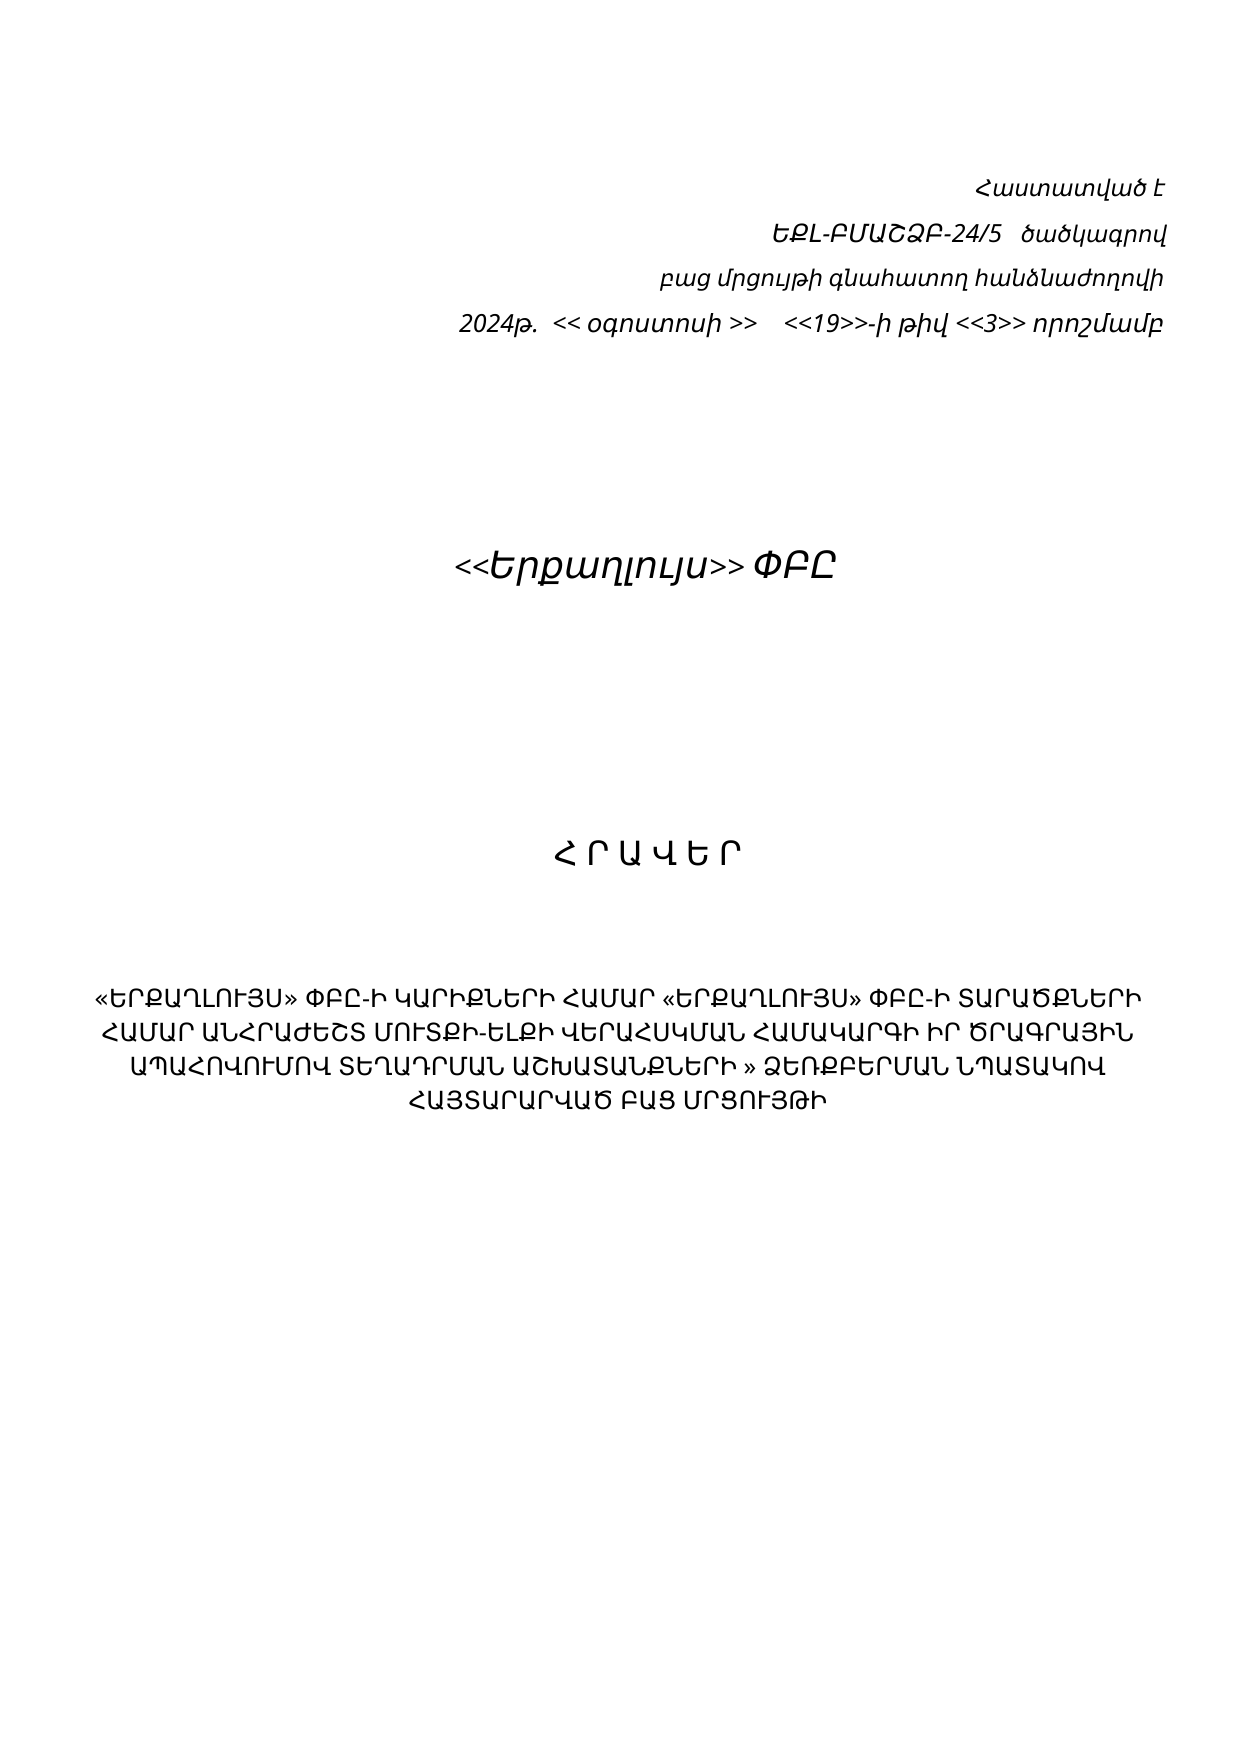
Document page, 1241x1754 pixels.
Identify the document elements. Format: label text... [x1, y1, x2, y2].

text Հ Ր Ա Վ Ե Ր [69, 829, 1167, 875]
text Հաստատված է [69, 171, 1167, 203]
text <<Երքաղլույս>> ՓԲԸ [69, 538, 1167, 589]
text ԵՔԼ-ԲՄԱՇՁԲ-24/5 ծածկագրով [69, 215, 1167, 249]
text 2024թ. << օգոստոսի >> <<19>>-ի թիվ <<3>> որոշմամբ [69, 306, 1167, 339]
text բաց մրցույթի գնահատող հանձնաժողովի [69, 262, 1167, 293]
text «ԵՐՔԱՂԼՈՒՅՍ» ՓԲԸ-Ի ԿԱՐԻՔՆԵՐԻ ՀԱՄԱՐ «ԵՐՔԱՂԼՈՒՅՍ» ՓԲԸ-Ի ՏԱՐԱԾՔՆԵՐԻ ՀԱՄԱՐ ԱՆՀՐԱԺԵՇՏ ՄՈՒՏՔԻ-ԵԼՔԻ ՎԵՐԱՀՍԿՄԱՆ ՀԱՄԱԿԱՐԳԻ ԻՐ ԾՐԱԳՐԱՅԻՆ ԱՊԱՀՈՎՈՒՄՈՎ ՏԵՂԱԴՐՄԱՆ ԱՇԽԱՏԱՆՔՆԵՐԻ » ՁԵՌՔԲԵՐՄԱՆ ՆՊԱՏԱԿՈՎ ՀԱՅՏԱՐԱՐՎԱԾ ԲԱՑ ՄՐՑՈՒՅԹԻ [69, 980, 1166, 1117]
